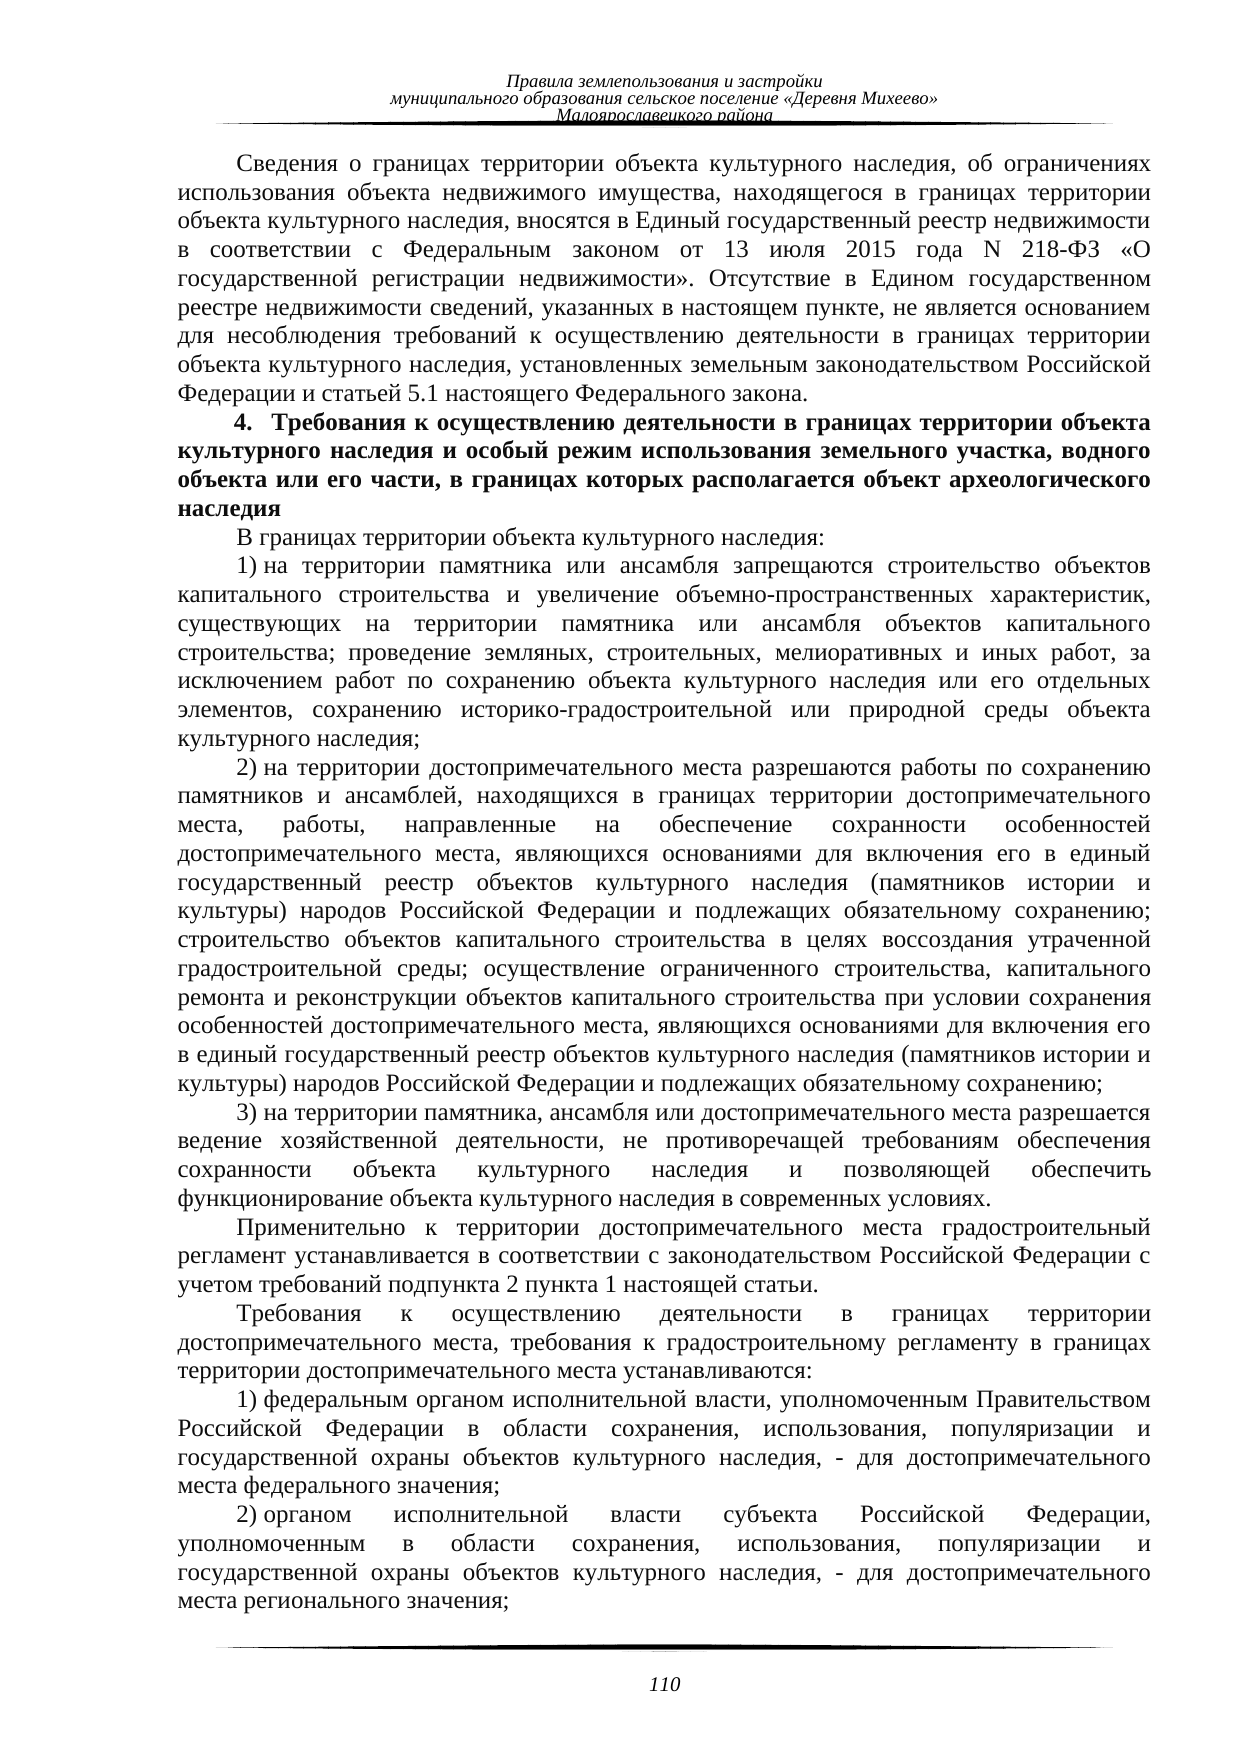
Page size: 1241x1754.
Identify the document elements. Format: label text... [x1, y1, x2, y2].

text 1) федеральным органом исполнительной власти, уполномоченным Правительством Российской Федерации в области сохранения, использования, популяризации и государственной охраны объектов культурного наследия, - для достопримечательного места федерального значения; [177, 1384, 1152, 1499]
text Сведения о границах территории объекта культурного наследия, об ограничениях использования объекта недвижимого имущества, находящегося в границах территории объекта культурного наследия, вносятся в Единый государственный реестр недвижимости в соответствии с Федеральным законом от 13 июля 2015 года N 218-ФЗ «О государственной регистрации недвижимости». Отсутствие в Едином государственном реестре недвижимости сведений, указанных в настоящем пункте, не является основанием для несоблюдения требований к осуществлению деятельности в границах территории объекта культурного наследия, установленных земельным законодательством Российской Федерации и статьей 5.1 настоящего Федерального закона. [177, 148, 1152, 407]
text 2) на территории достопримечательного места разрешаются работы по сохранению памятников и ансамблей, находящихся в границах территории достопримечательного места, работы, направленные на обеспечение сохранности особенностей достопримечательного места, являющихся основаниями для включения его в единый государственный реестр объектов культурного наследия (памятников истории и культуры) народов Российской Федерации и подлежащих обязательному сохранению; строительство объектов капитального строительства в целях воссоздания утраченной градостроительной среды; осуществление ограниченного строительства, капитального ремонта и реконструкции объектов капитального строительства при условии сохранения особенностей достопримечательного места, являющихся основаниями для включения его в единый государственный реестр объектов культурного наследия (памятников истории и культуры) народов Российской Федерации и подлежащих обязательному сохранению; [177, 752, 1152, 1097]
text Применительно к территории достопримечательного места градостроительный регламент устанавливается в соответствии с законодательством Российской Федерации с учетом требований подпункта 2 пункта 1 настоящей статьи. [177, 1212, 1152, 1298]
list Требования к осуществлению деятельности в границах территории объекта культурного наследия и особый режим использования земельного участка, водного объекта или его части, в границах которых располагается объект археологического наследия [177, 407, 1152, 522]
text В границах территории объекта культурного наследия: [177, 522, 1152, 550]
text 2) органом исполнительной власти субъекта Российской Федерации, уполномоченным в области сохранения, использования, популяризации и государственной охраны объектов культурного наследия, - для достопримечательного места регионального значения; [177, 1499, 1152, 1614]
text 1) на территории памятника или ансамбля запрещаются строительство объектов капитального строительства и увеличение объемно-пространственных характеристик, существующих на территории памятника или ансамбля объектов капитального строительства; проведение земляных, строительных, мелиоративных и иных работ, за исключением работ по сохранению объекта культурного наследия или его отдельных элементов, сохранению историко-градостроительной или природной среды объекта культурного наследия; [177, 550, 1152, 752]
text 3) на территории памятника, ансамбля или достопримечательного места разрешается ведение хозяйственной деятельности, не противоречащей требованиям обеспечения сохранности объекта культурного наследия и позволяющей обеспечить функционирование объекта культурного наследия в современных условиях. [177, 1097, 1152, 1212]
picture [215, 1643, 1113, 1652]
picture [215, 119, 1113, 128]
text Требования к осуществлению деятельности в границах территории достопримечательного места, требования к градостроительному регламенту в границах территории достопримечательного места устанавливаются: [177, 1298, 1152, 1384]
